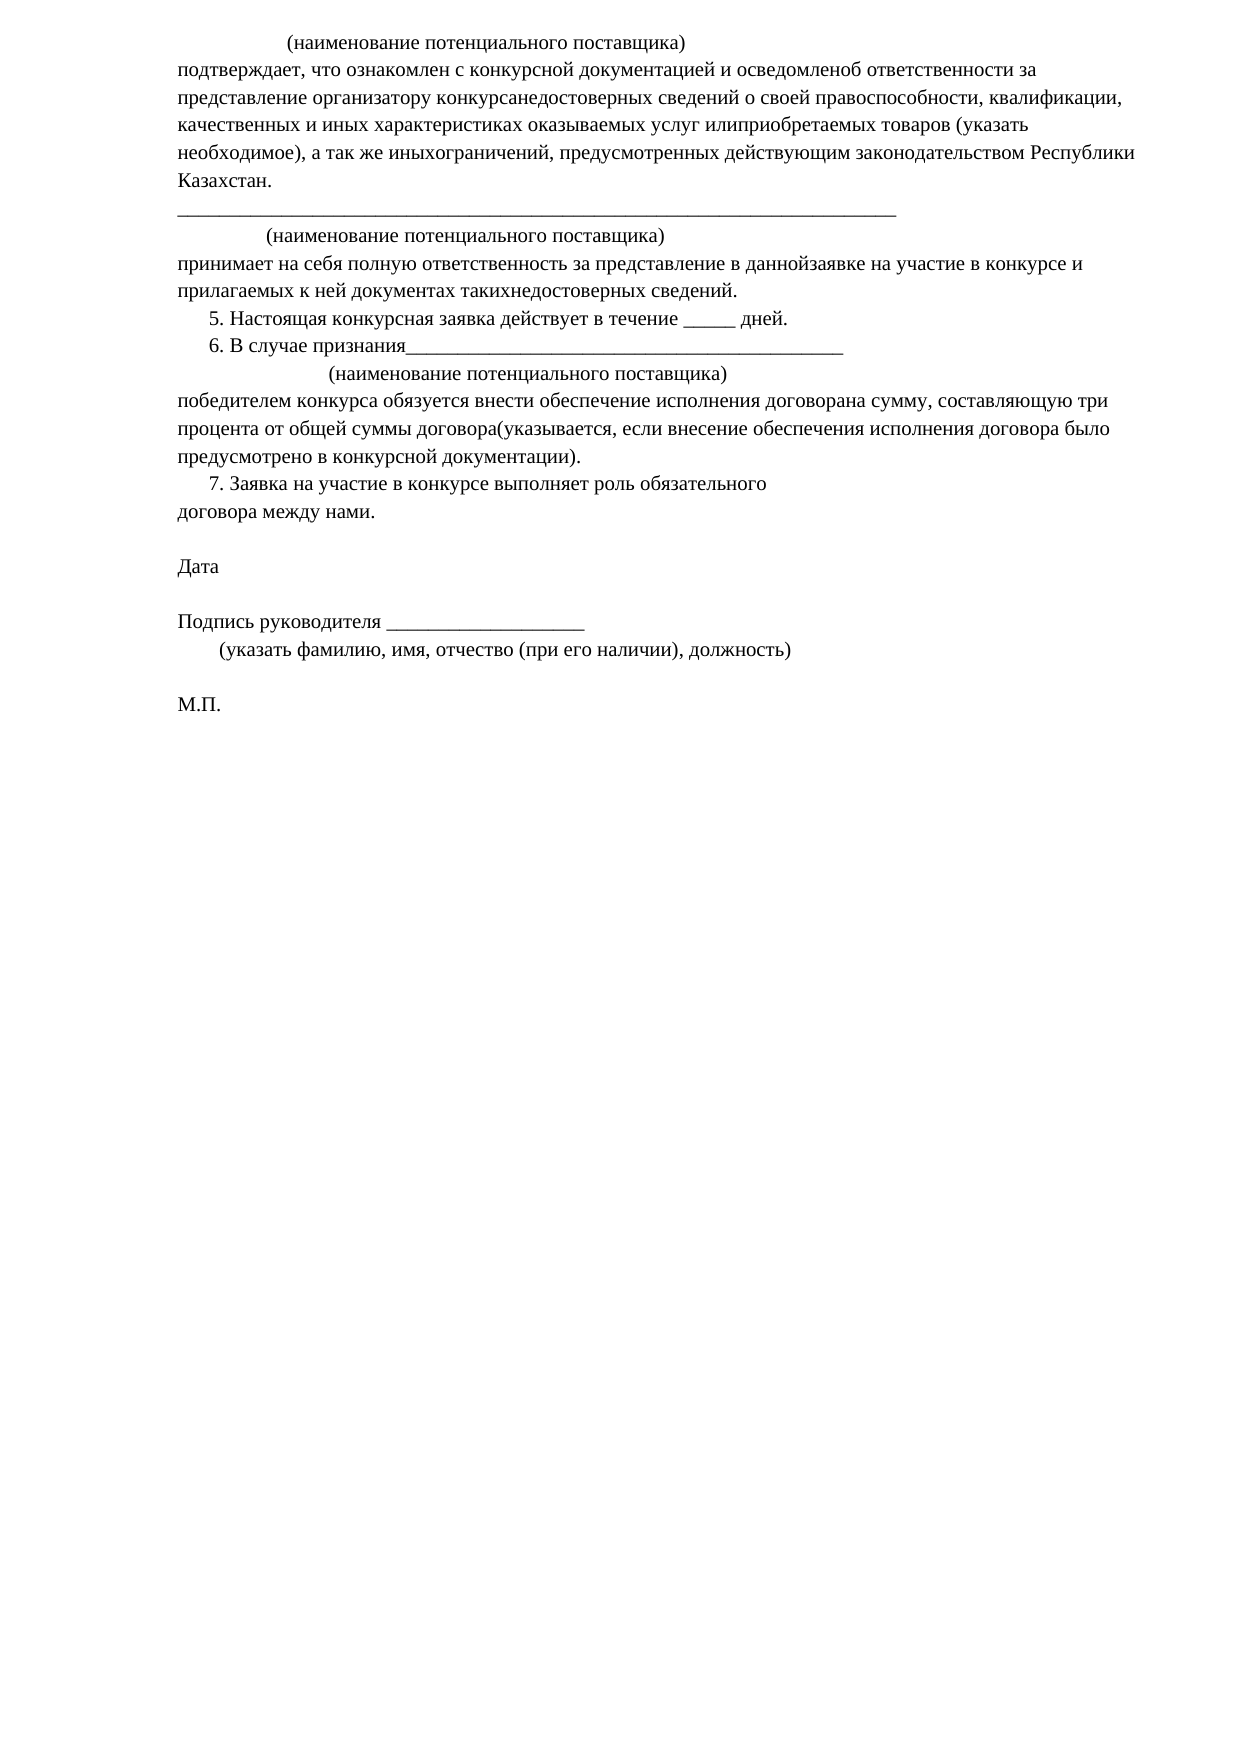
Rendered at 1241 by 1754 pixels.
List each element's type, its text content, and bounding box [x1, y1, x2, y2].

text М.П. [177, 692, 1152, 716]
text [177, 29, 1152, 523]
text Подпись руководителя ___________________ (указать фамилию, имя, отчество (при его наличии), должность) [177, 609, 1152, 661]
text Дата [177, 554, 1152, 578]
